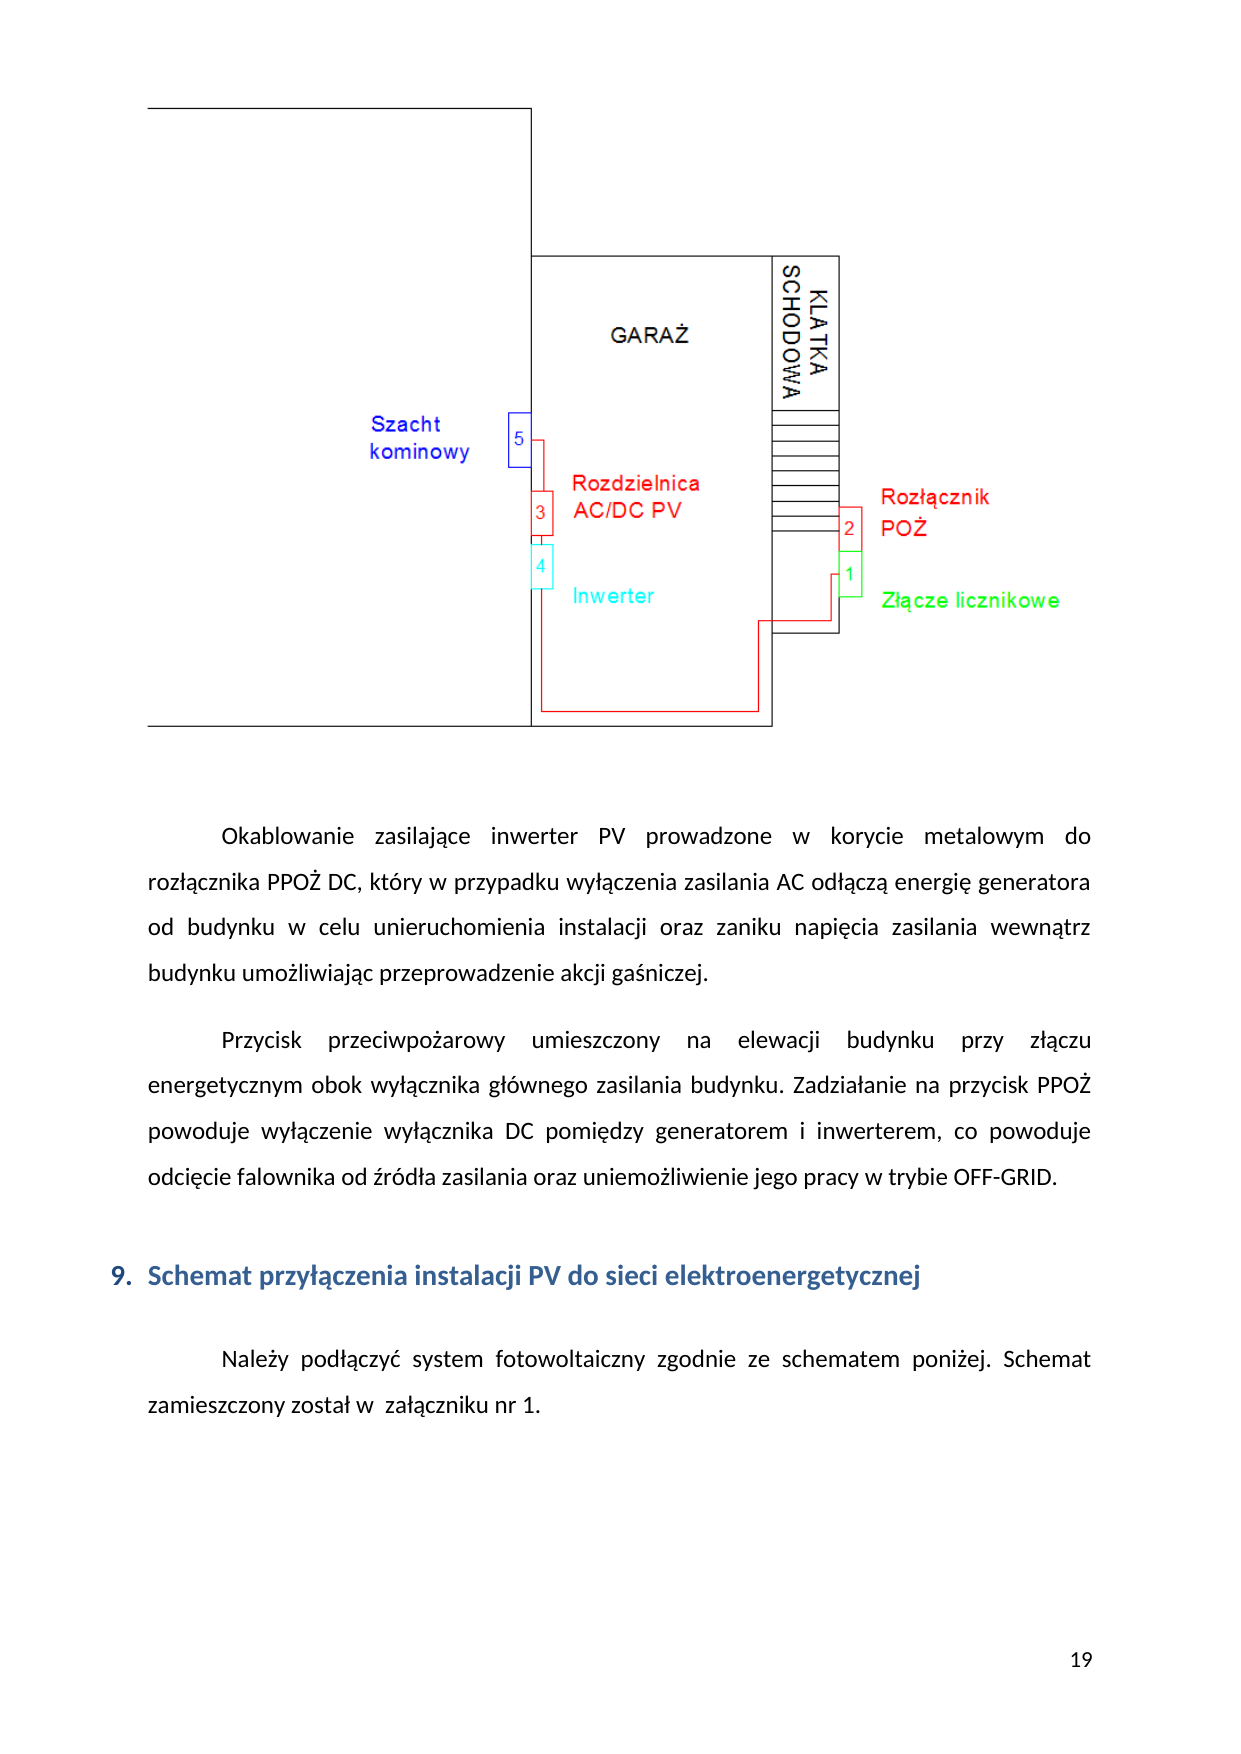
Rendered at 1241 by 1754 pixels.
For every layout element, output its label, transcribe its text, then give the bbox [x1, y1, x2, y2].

text Przycisk przeciwpożarowy umieszczony na elewacji budynku przy złączu energetycznym obok wyłącznika głównego zasilania budynku. Zadziałanie na przycisk PPOŻ powoduje wyłączenie wyłącznika DC pomiędzy generatorem i inwerterem, co powoduje odcięcie falownika od źródła zasilania oraz uniemożliwienie jego pracy w trybie OFF-GRID. [148, 1024, 1092, 1191]
text Okablowanie zasilające inwerter PV prowadzone w korycie metalowym do rozłącznika PPOŻ DC, który w przypadku wyłączenia zasilania AC odłączą energię generatora od budynku w celu unieruchomienia instalacji oraz zaniku napięcia zasilania wewnątrz budynku umożliwiając przeprowadzenie akcji gaśniczej. [148, 820, 1092, 988]
list Należy podłączyć system fotowoltaiczny zgodnie ze schematem poniżej. Schemat zamieszczony został w załączniku nr 1. [148, 1343, 1092, 1419]
subtitle Schemat przyłączenia instalacji PV do sieci elektroenergetycznej [110, 1257, 1092, 1292]
picture [147, 100, 1093, 786]
